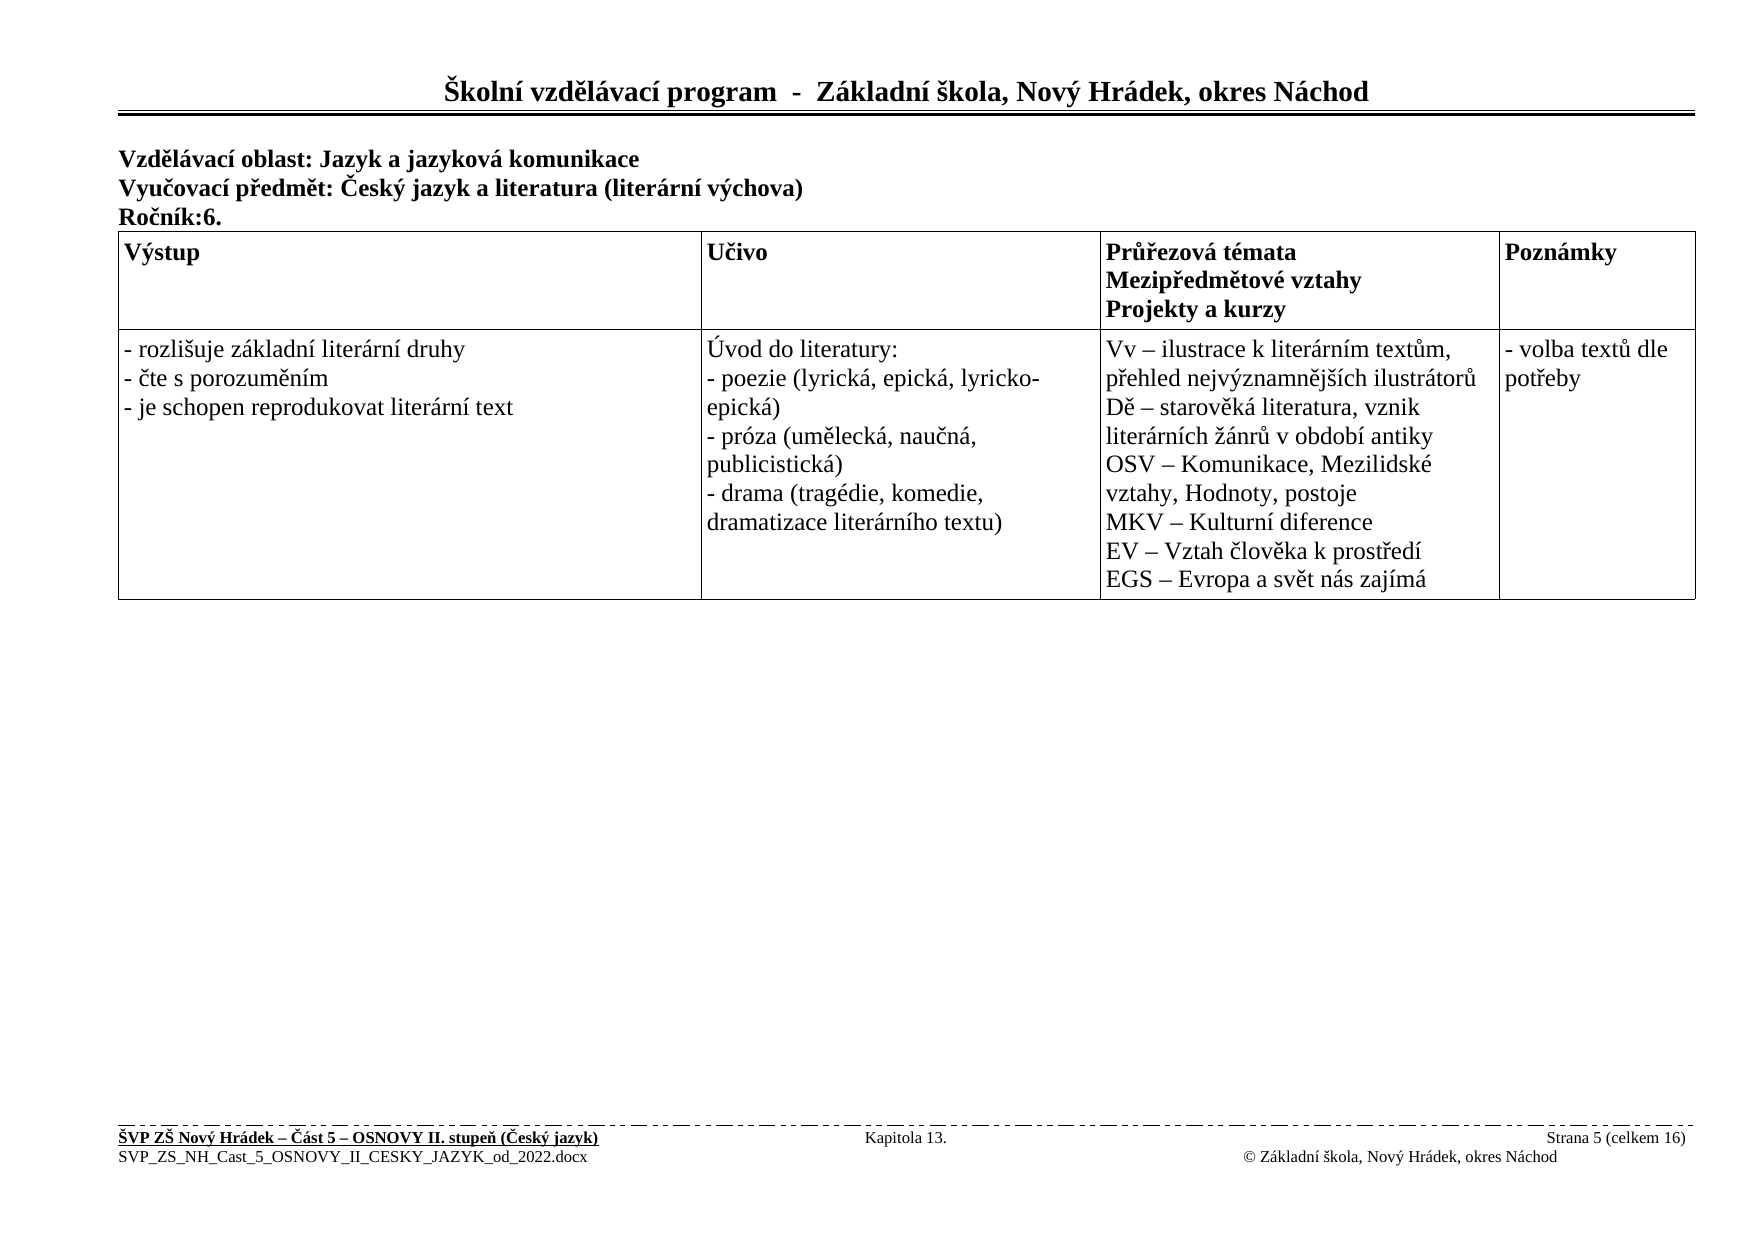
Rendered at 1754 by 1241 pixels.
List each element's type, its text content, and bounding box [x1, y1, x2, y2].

table_cell - rozlišuje základní literární druhy - čte s porozuměním - je schopen reprodukovat literární text [119, 330, 701, 599]
text Ročník:6. [118, 202, 1695, 231]
table_header Průřezová témata Mezipředmětové vztahy Projekty a kurzy [1101, 232, 1499, 329]
text Vzdělávací oblast: Jazyk a jazyková komunikace [118, 144, 1695, 173]
text Vyučovací předmět: Český jazyk a literatura (literární výchova) [118, 173, 1695, 202]
table_header Učivo [702, 232, 1100, 329]
table_header Poznámky [1500, 232, 1695, 329]
table_cell Vv – ilustrace k literárním textům, přehled nejvýznamnějších ilustrátorů Dě – starověká literatura, vznik literárních žánrů v období antiky OSV – Komunikace, Mezilidské vztahy, Hodnoty, postoje MKV – Kulturní diference EV – Vztah člověka k prostředí EGS – Evropa a svět nás zajímá [1101, 330, 1499, 599]
table_cell - volba textů dle potřeby [1500, 330, 1695, 599]
table_header Výstup [119, 232, 701, 329]
table_cell Úvod do literatury: - poezie (lyrická, epická, lyricko-epická) - próza (umělecká, naučná, publicistická) - drama (tragédie, komedie, dramatizace literárního textu) [702, 330, 1100, 599]
